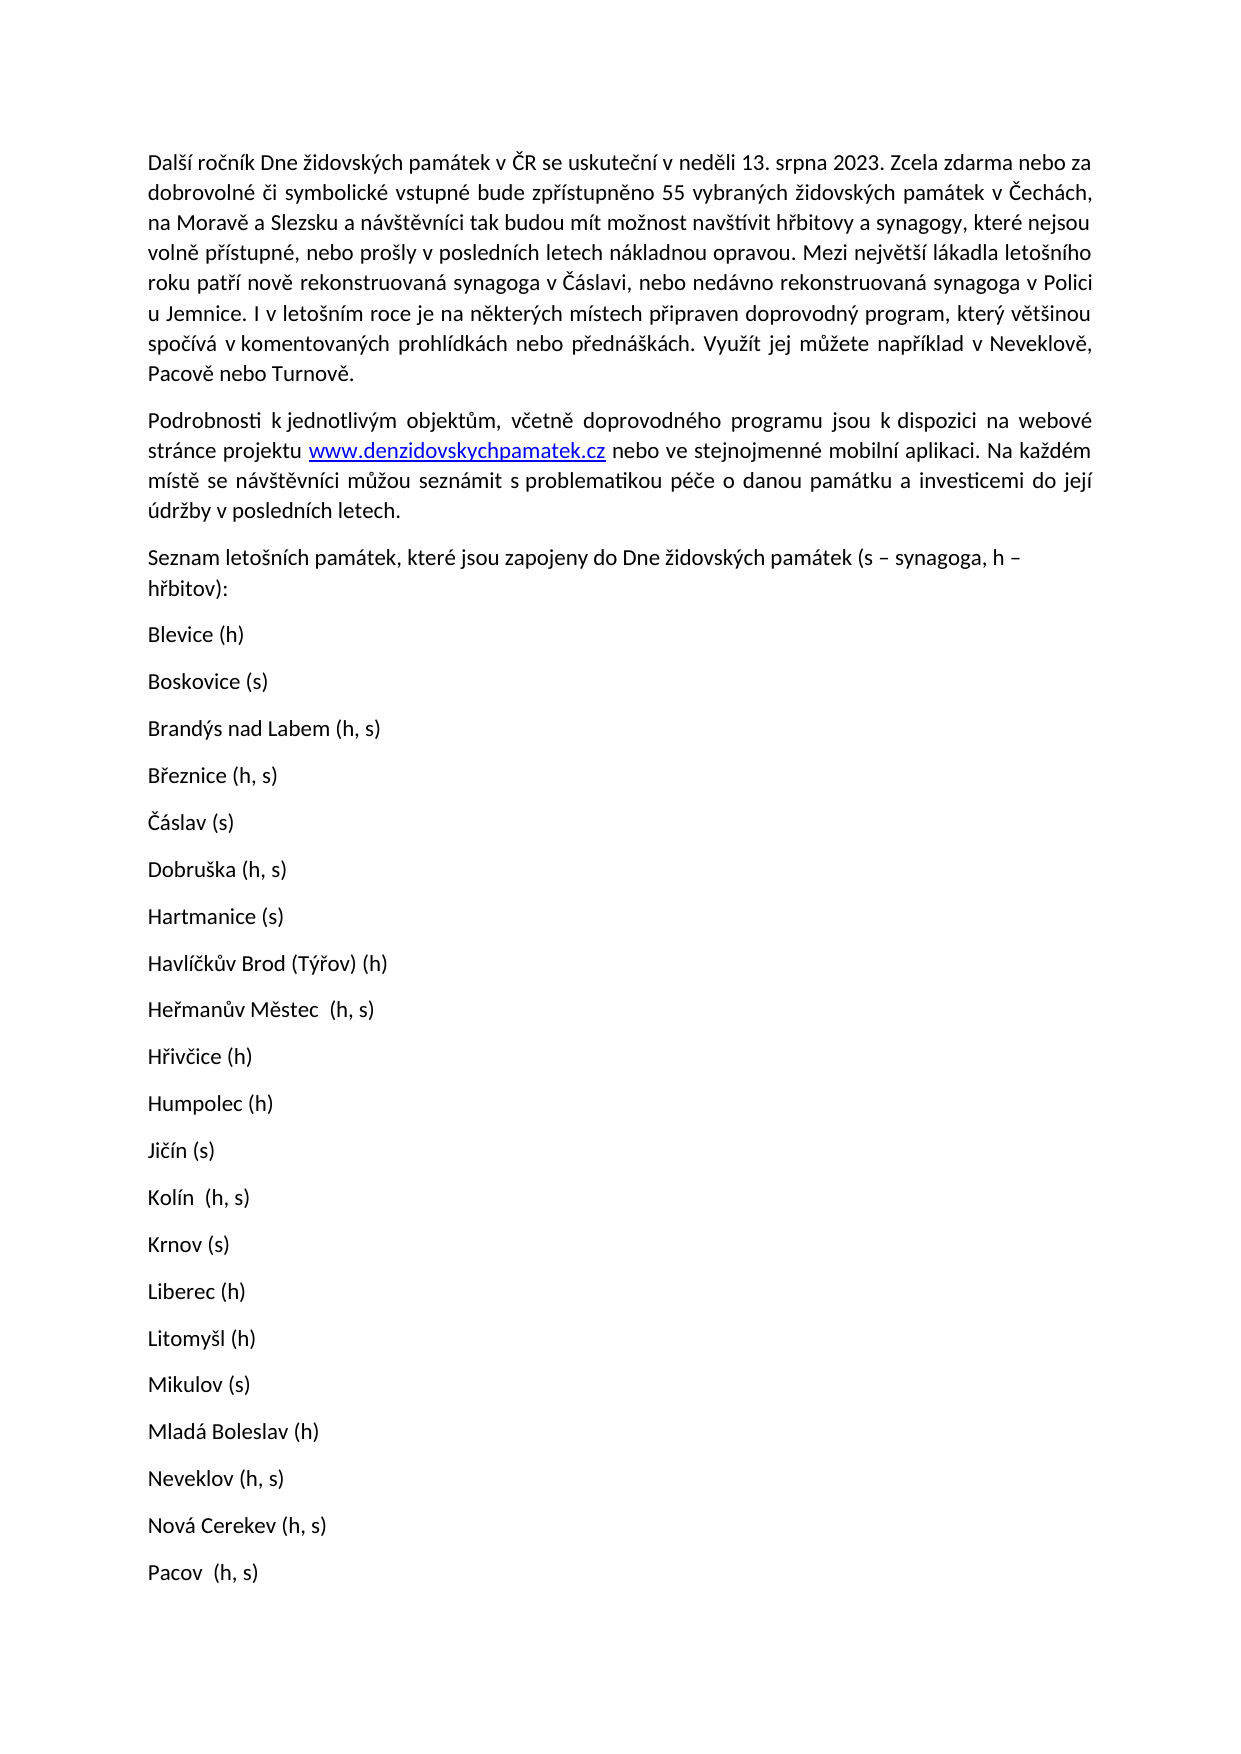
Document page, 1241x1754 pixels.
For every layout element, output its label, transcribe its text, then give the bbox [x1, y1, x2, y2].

text Pacov (h, s) [148, 1558, 1093, 1586]
text Kolín (h, s) [148, 1183, 1093, 1211]
text Nová Cerekev (h, s) [148, 1511, 1093, 1539]
text Podrobnosti k jednotlivým objektům, včetně doprovodného programu jsou k dispozici na webové stránce projektu www.denzidovskychpamatek.cz nebo ve stejnojmenné mobilní aplikaci. Na každém místě se návštěvníci můžou seznámit s problematikou péče o danou památku a investicemi do její údržby v posledních letech. [148, 406, 1093, 524]
text Brandýs nad Labem (h, s) [148, 714, 1093, 742]
text Čáslav (s) [148, 808, 1093, 836]
text Heřmanův Městec (h, s) [148, 996, 1093, 1023]
text Humpolec (h) [148, 1089, 1093, 1117]
text Dobruška (h, s) [148, 855, 1093, 883]
text Krnov (s) [148, 1230, 1093, 1258]
text Jičín (s) [148, 1136, 1093, 1164]
text Blevice (h) [148, 621, 1093, 648]
text Hřivčice (h) [148, 1042, 1093, 1070]
text Mikulov (s) [148, 1371, 1093, 1398]
text Březnice (h, s) [148, 761, 1093, 789]
text Havlíčkův Brod (Týřov) (h) [148, 949, 1093, 977]
text Liberec (h) [148, 1277, 1093, 1305]
text Seznam letošních památek, které jsou zapojeny do Dne židovských památek (s – synagoga, h – hřbitov): [148, 543, 1093, 602]
text Hartmanice (s) [148, 902, 1093, 930]
text Litomyšl (h) [148, 1324, 1093, 1352]
text Boskovice (s) [148, 667, 1093, 695]
text Další ročník Dne židovských památek v ČR se uskuteční v neděli 13. srpna 2023. Zcela zdarma nebo za dobrovolné či symbolické vstupné bude zpřístupněno 55 vybraných židovských památek v Čechách, na Moravě a Slezsku a návštěvníci tak budou mít možnost navštívit hřbitovy a synagogy, které nejsou volně přístupné, nebo prošly v posledních letech nákladnou opravou. Mezi největší lákadla letošního roku patří nově rekonstruovaná synagoga v Čáslavi, nebo nedávno rekonstruovaná synagoga v Polici u Jemnice. I v letošním roce je na některých místech připraven doprovodný program, který většinou spočívá v komentovaných prohlídkách nebo přednáškách. Využít jej můžete například v Neveklově, Pacově nebo Turnově. [148, 148, 1093, 387]
text Mladá Boleslav (h) [148, 1417, 1093, 1445]
text Neveklov (h, s) [148, 1464, 1093, 1492]
